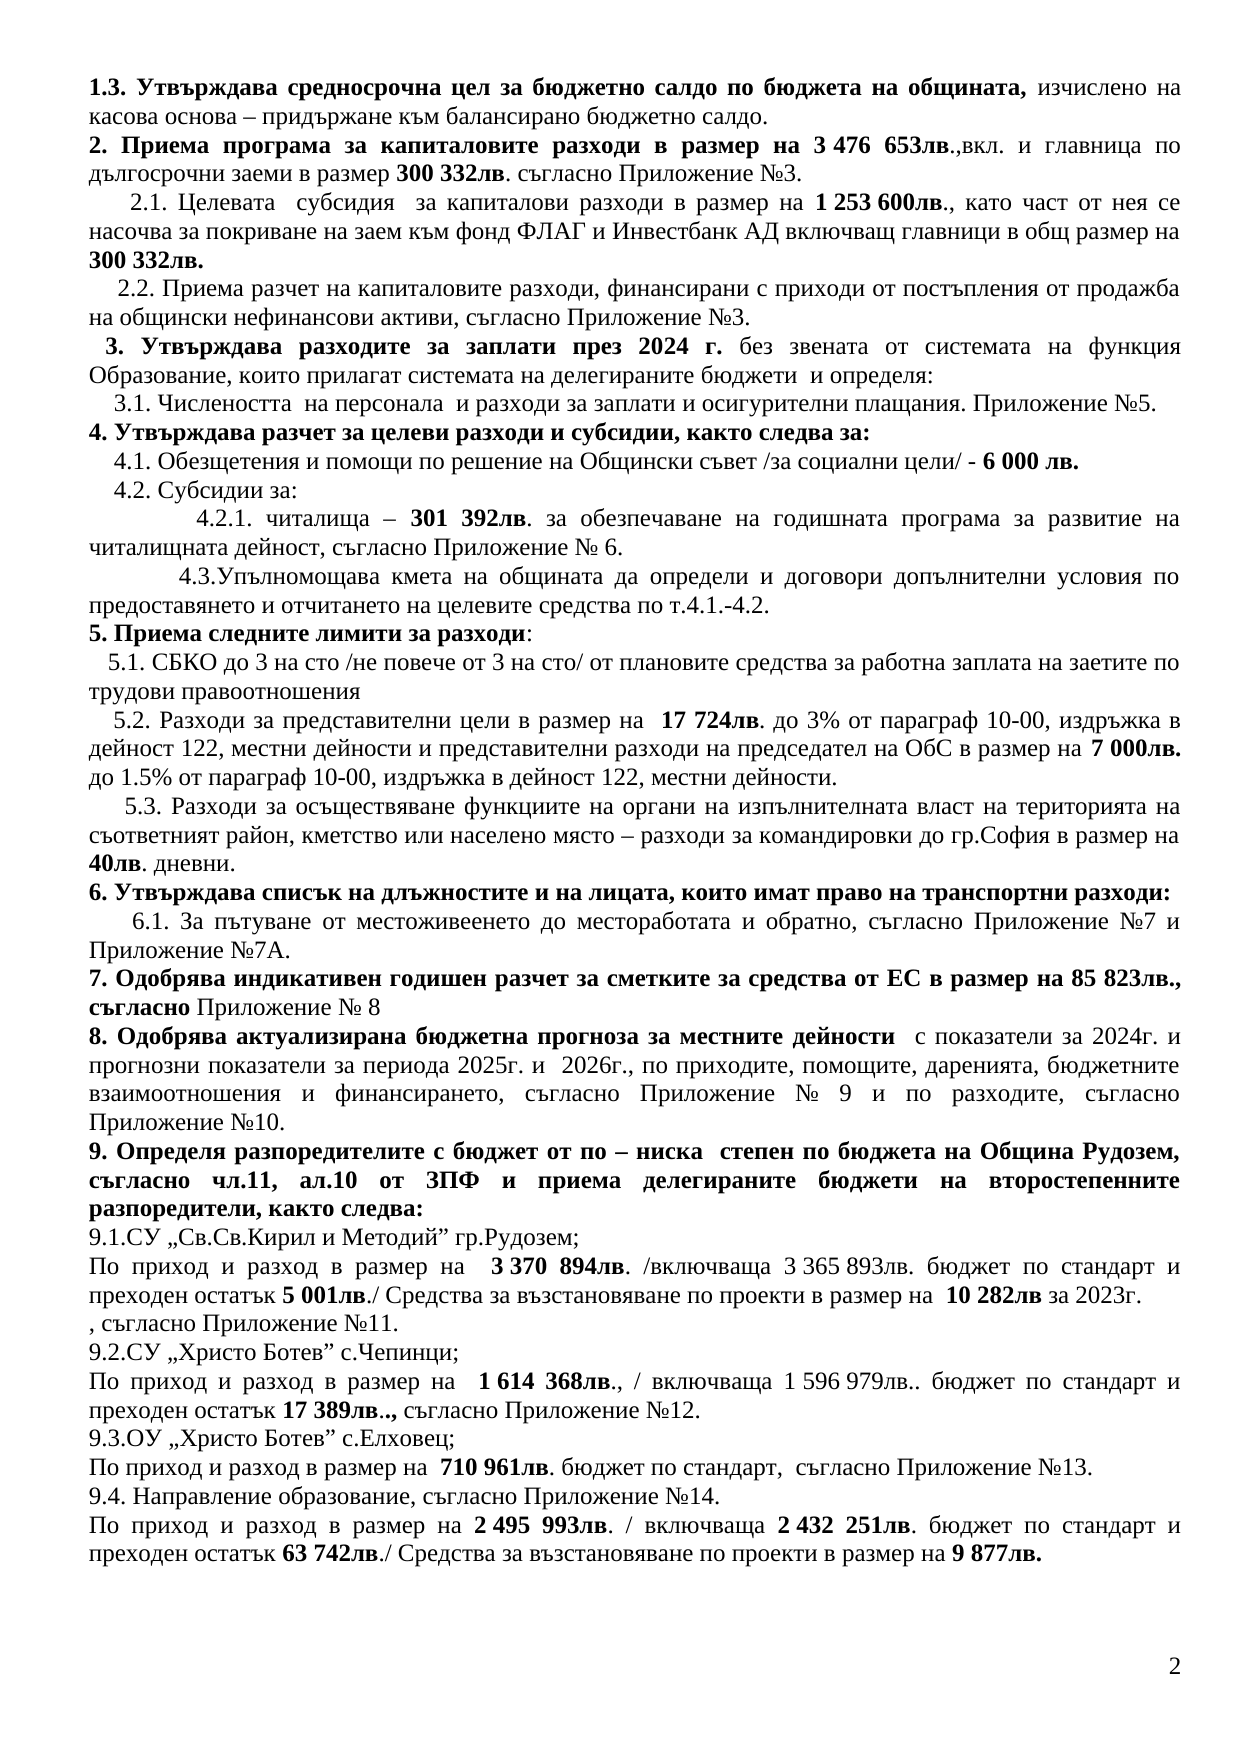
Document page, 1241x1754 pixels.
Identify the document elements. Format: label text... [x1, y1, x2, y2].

text 1.3. Утвърждава средносрочна цел за бюджетно салдо по бюджета на общината, изчислено на касова основа – придържане към балансирано бюджетно салдо. [89, 72, 1181, 130]
text 5. Приема следните лимити за разходи: [89, 618, 1181, 647]
text 6. Утвърждава списък на длъжностите и на лицата, които имат право на транспортни разходи: [89, 877, 1181, 906]
text 9.3.ОУ „Христо Ботев” с.Елховец; [89, 1423, 1181, 1452]
text 4.1. Обезщетения и помощи по решение на Общински съвет /за социални цели/ - 6 000 лв. [89, 446, 1181, 475]
text По приход и разход в размер на 710 961лв. бюджет по стандарт, съгласно Приложение №13. [89, 1452, 1181, 1481]
text 4.2. Субсидии за: [89, 475, 1181, 503]
text 9.2.СУ „Христо Ботев” с.Чепинци; [89, 1337, 1181, 1366]
text 9. Определя разпоредителите с бюджет от по – ниска степен по бюджета на Община Рудозем, съгласно чл.11, ал.10 от ЗПФ и приема делегираните бюджети на второстепенните разпоредители, както следва: [89, 1136, 1181, 1222]
text 4.3.Упълномощава кмета на общината да определи и договори допълнителни условия по предоставянето и отчитането на целевите средства по т.4.1.-4.2. [89, 561, 1181, 618]
text 4. Утвърждава разчет за целеви разходи и субсидии, както следва за: [89, 417, 1181, 446]
text 5.1. СБКО до 3 на сто /не повече от 3 на сто/ от плановите средства за работна заплата на заетите по трудови правоотношения [89, 647, 1181, 705]
text 3.1. Числеността на персонала и разходи за заплати и осигурителни плащания. Приложение №5. [89, 388, 1181, 417]
text По приход и разход в размер на 3 370 894лв. /включваща 3 365 893лв. бюджет по стандарт и преходен остатък 5 001лв./ Средства за възстановяване по проекти в размер на 10 282лв за 2023г. [89, 1251, 1181, 1308]
text 6.1. За пътуване от местоживеенето до местоработата и обратно, съгласно Приложение №7 и Приложение №7А. [89, 906, 1181, 963]
text 2. Приема програма за капиталовите разходи в размер на 3 476 653лв.,вкл. и главница по дългосрочни заеми в размер 300 332лв. съгласно Приложение №3. [89, 130, 1181, 187]
text 9.4. Направление образование, съгласно Приложение №14. [89, 1481, 1181, 1510]
text 8. Одобрява актуализирана бюджетна прогноза за местните дейности с показатели за 2024г. и прогнозни показатели за периода 2025г. и 2026г., по приходите, помощите, даренията, бюджетните взаимоотношения и финансирането, съгласно Приложение № 9 и по разходите, съгласно Приложение №10. [89, 1021, 1181, 1136]
text По приход и разход в размер на 1 614 368лв., / включваща 1 596 979лв.. бюджет по стандарт и преходен остатък 17 389лв.., съгласно Приложение №12. [89, 1366, 1181, 1423]
text 2.2. Приема разчет на капиталовите разходи, финансирани с приходи от постъпления от продажба на общински нефинансови активи, съгласно Приложение №3. [89, 273, 1181, 331]
text 4.2.1. читалища – 301 392лв. за обезпечаване на годишната програма за развитие на читалищната дейност, съгласно Приложение № 6. [89, 503, 1181, 561]
text 3. Утвърждава разходите за заплати през 2024 г. без звената от системата на функция Образование, които прилагат системата на делегираните бюджети и определя: [89, 331, 1181, 388]
text 2.1. Целевата субсидия за капиталови разходи в размер на 1 253 600лв., като част от нея се насочва за покриване на заем към фонд ФЛАГ и Инвестбанк АД включващ главници в общ размер на 300 332лв. [89, 187, 1181, 273]
text 9.1.СУ „Св.Св.Кирил и Методий” гр.Рудозем; [89, 1222, 1181, 1251]
text По приход и разход в размер на 2 495 993лв. / включваща 2 432 251лв. бюджет по стандарт и преходен остатък 63 742лв./ Средства за възстановяване по проекти в размер на 9 877лв. [89, 1510, 1181, 1567]
text , съгласно Приложение №11. [89, 1308, 1181, 1337]
text 5.3. Разходи за осъществяване функциите на органи на изпълнителната власт на територията на съответният район, кметство или населено място – разходи за командировки до гр.София в размер на 40лв. дневни. [89, 791, 1181, 877]
text 7. Одобрява индикативен годишен разчет за сметките за средства от ЕС в размер на 85 823лв., съгласно Приложение № 8 [89, 963, 1181, 1021]
text 5.2. Разходи за представителни цели в размер на 17 724лв. до 3% от параграф 10-00, издръжка в дейност 122, местни дейности и представителни разходи на председател на ОбС в размер на 7 000лв. до 1.5% от параграф 10-00, издръжка в дейност 122, местни дейности. [89, 705, 1181, 791]
